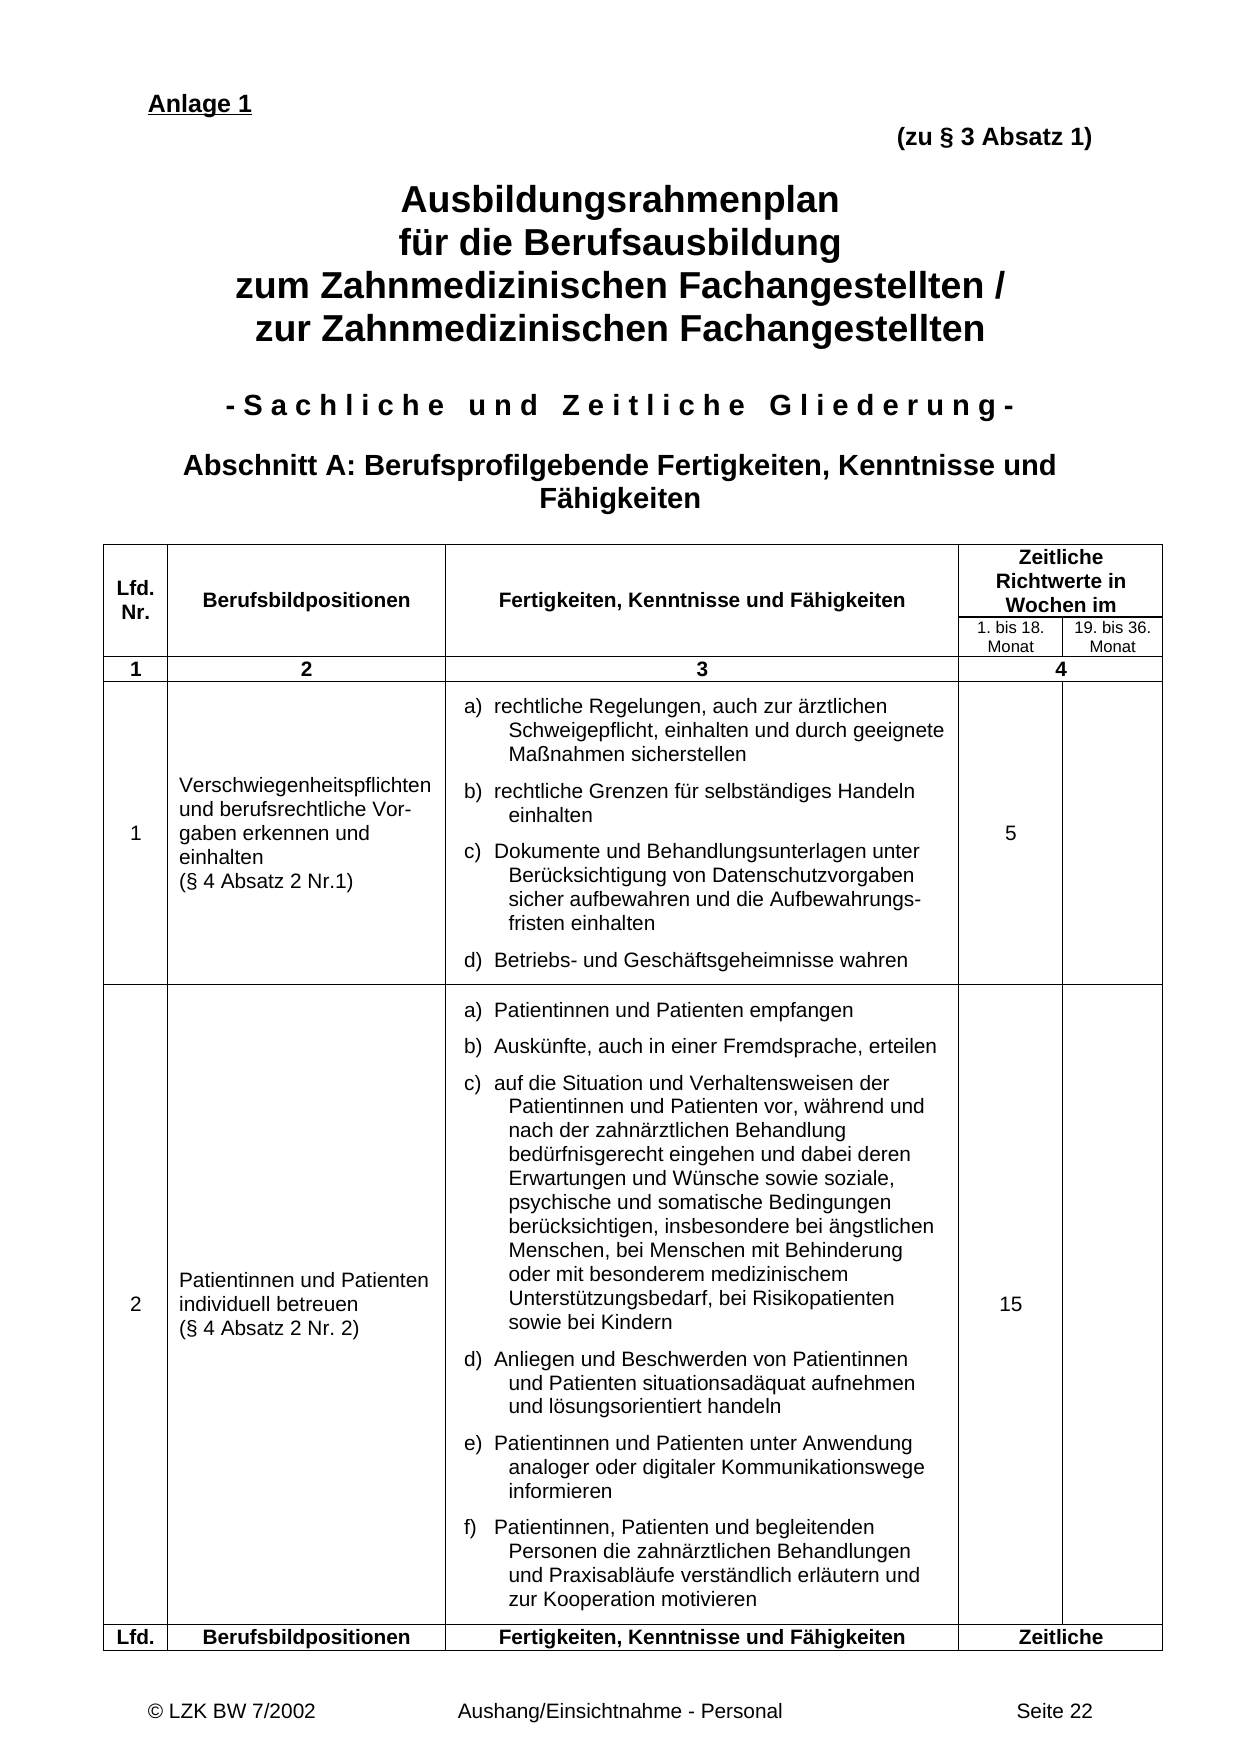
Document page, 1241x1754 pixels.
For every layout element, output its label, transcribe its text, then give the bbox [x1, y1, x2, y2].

text (zu § 3 Absatz 1) [148, 122, 1092, 150]
table_cell 2 [168, 657, 445, 681]
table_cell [168, 1625, 445, 1649]
table_cell 2 [104, 985, 167, 1623]
text Diese Verordnung tritt am 1. August 2022 in Kraft. Gleichzeitig tritt die Verordnung über die Berufs-ausbildung zum Zahnmedizinischen Fachangestellten/zur Zahnmedizinischen Fachangestellten vom 4. Juli 2001 (BGBl. I S. 1492) außer KraftAnlage 1 [148, 89, 1092, 117]
table_cell [1063, 985, 1162, 1623]
text zur Zahnmedizinischen Fachangestellten [148, 306, 1092, 349]
text Abschnitt A: Berufsprofilgebende Fertigkeiten, Kenntnisse und Fähigkeiten [148, 448, 1092, 515]
table_cell 5 [959, 682, 1062, 984]
text Ausbildungsrahmenplan [148, 177, 1092, 220]
table_header Zeitliche Richtwerte in Wochen im [959, 545, 1162, 616]
table_cell rechtliche Regelungen, auch zur ärztlichen Schweigepflicht, einhalten und durch geeignete Maßnahmen sicherstellen rechtliche Grenzen für selbständiges Handeln einhalten Dokumente und Behandlungsunterlagen unter Berücksichtigung von Datenschutzvorgaben sicher aufbewahren und die Aufbewahrungs-fristen einhalten Betriebs- und Geschäftsgeheimnisse wahren [446, 682, 958, 984]
text - S a c h l i c h e u n d Z e i t l i c h e G l i e d e r u n g - [148, 388, 1092, 421]
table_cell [446, 1625, 958, 1649]
table_cell Lfd. Nr. [104, 1625, 167, 1649]
table_header Lfd. Nr. [104, 545, 167, 656]
table_cell Patientinnen und Patienten empfangen Auskünfte, auch in einer Fremdsprache, erteilen auf die Situation und Verhaltensweisen der Patientinnen und Patienten vor, während und nach der zahnärztlichen Behandlung bedürfnisgerecht eingehen und dabei deren Erwartungen und Wünsche sowie soziale, psychische und somatische Bedingungen berücksichtigen, insbesondere bei ängstlichen Menschen, bei Menschen mit Behinderung oder mit besonderem medizinischem Unterstützungsbedarf, bei Risikopatienten sowie bei Kindern Anliegen und Beschwerden von Patientinnen und Patienten situationsadäquat aufnehmen und lösungsorientiert handeln Patientinnen und Patienten unter Anwendung analoger oder digitaler Kommunikationswege informieren Patientinnen, Patienten und begleitenden Personen die zahnärztlichen Behandlungen und Praxisabläufe verständlich erläutern und zur Kooperation motivieren [446, 985, 958, 1623]
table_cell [959, 1625, 1162, 1649]
table_header Berufsbildpositionen [168, 545, 445, 656]
table_cell 3 [446, 657, 958, 681]
table_cell 4 [959, 657, 1162, 681]
table_cell [1063, 682, 1162, 984]
table_cell 1 [104, 682, 167, 984]
table_cell Patientinnen und Patienten individuell betreuen (§ 4 Absatz 2 Nr. 2) [168, 985, 445, 1623]
table_cell 1. bis 18. Monat [959, 618, 1062, 656]
table_cell 19. bis 36. Monat [1063, 618, 1162, 656]
text zum Zahnmedizinischen Fachangestellten / [148, 263, 1092, 306]
text für die Berufsausbildung [148, 220, 1092, 263]
table_cell 15 [959, 985, 1062, 1623]
table_cell 1 [104, 657, 167, 681]
table_cell Verschwiegenheitspflichten und berufsrechtliche Vor-gaben erkennen und einhalten (§ 4 Absatz 2 Nr.1) [168, 682, 445, 984]
table_header Fertigkeiten, Kenntnisse und Fähigkeiten [446, 545, 958, 656]
